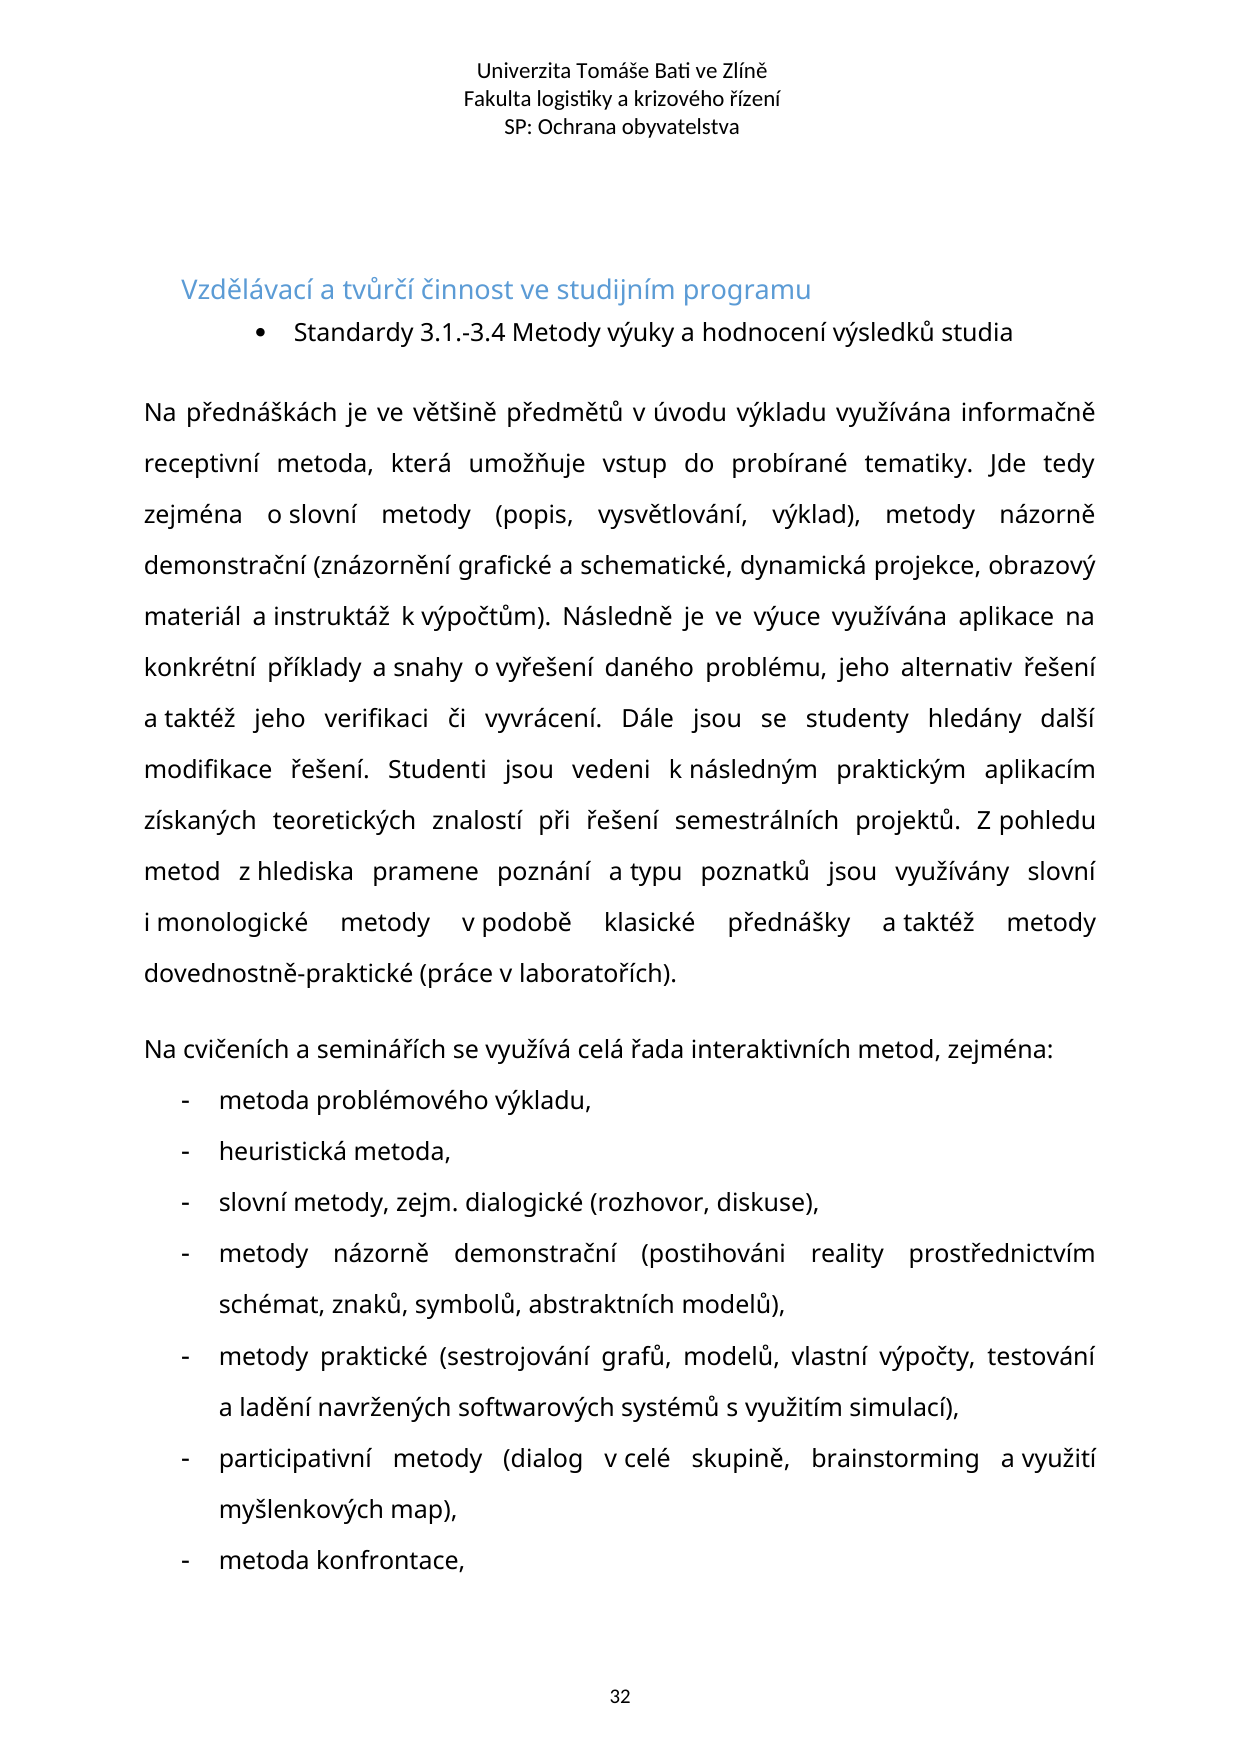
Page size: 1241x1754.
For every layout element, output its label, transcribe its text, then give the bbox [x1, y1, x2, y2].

list metoda problémového výkladu, [181, 1083, 1096, 1117]
list metoda konfrontace, [181, 1542, 1096, 1576]
list heuristická metoda, [181, 1134, 1096, 1168]
list metody názorně demonstrační (postihováni reality prostřednictvím schémat, znaků, symbolů, abstraktních modelů), [181, 1236, 1096, 1321]
list metody praktické (sestrojování grafů, modelů, vlastní výpočty, testování a ladění navržených softwarových systémů s využitím simulací), [181, 1338, 1096, 1423]
list participativní metody (dialog v celé skupině, brainstorming a využití myšlenkových map), [181, 1440, 1096, 1525]
subtitle Standardy 3.1.-3.4 Metody výuky a hodnocení výsledků studia [256, 314, 1096, 349]
subtitle Vzdělávací a tvůrčí činnost ve studijním programu [181, 271, 1096, 307]
text Na cvičeních a seminářích se využívá celá řada interaktivních metod, zejména: [143, 1032, 1096, 1066]
list slovní metody, zejm. dialogické (rozhovor, diskuse), [181, 1185, 1096, 1219]
text Na přednáškách je ve většině předmětů v úvodu výkladu využívána informačně receptivní metoda, která umožňuje vstup do probírané tematiky. Jde tedy zejména o slovní metody (popis, vysvětlování, výklad), metody názorně demonstrační (znázornění grafické a schematické, dynamická projekce, obrazový materiál a instruktáž k výpočtům). Následně je ve výuce využívána aplikace na konkrétní příklady a snahy o vyřešení daného problému, jeho alternativ řešení a taktéž jeho verifikaci či vyvrácení. Dále jsou se studenty hledány další modifikace řešení. Studenti jsou vedeni k následným praktickým aplikacím získaných teoretických znalostí při řešení semestrálních projektů. Z pohledu metod z hlediska pramene poznání a typu poznatků jsou využívány slovní i monologické metody v podobě klasické přednášky a taktéž metody dovednostně-praktické (práce v laboratořích). [143, 394, 1096, 990]
